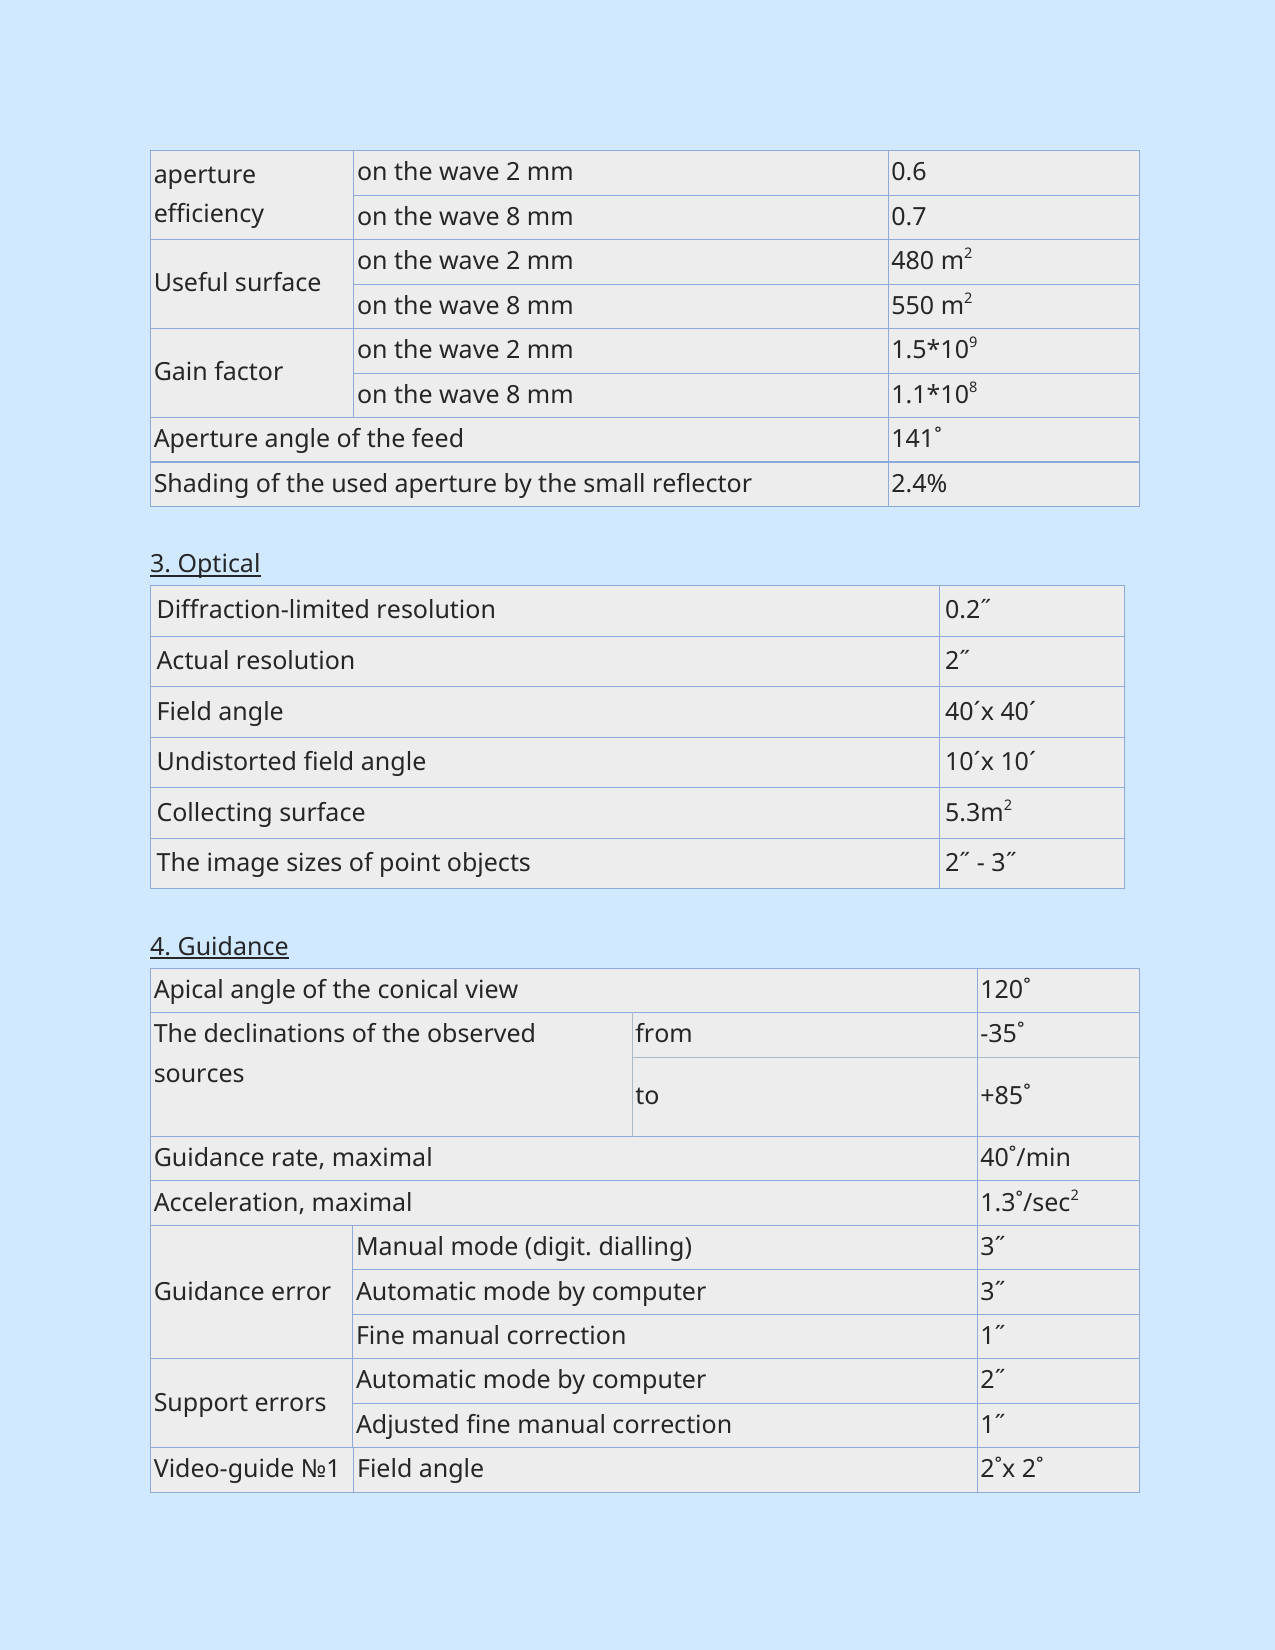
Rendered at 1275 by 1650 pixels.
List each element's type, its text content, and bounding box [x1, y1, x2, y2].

table_cell on the wave 2 mm [354, 240, 888, 283]
text 3. Optical [150, 546, 1125, 580]
table_cell Aperture angle of the feed [151, 418, 888, 461]
table_cell 2˝ - 3˝ [940, 839, 1124, 888]
table_cell 3˝ [978, 1226, 1139, 1269]
table_header Diffraction-limited resolution [151, 586, 939, 636]
table_cell 1˝ [978, 1404, 1139, 1447]
table_cell Automatic mode by computer [353, 1270, 977, 1314]
table_cell 2˝ [940, 637, 1124, 686]
table_cell 1˝ [978, 1315, 1139, 1358]
table_cell 5.3m2 [940, 788, 1124, 838]
table_cell to [633, 1058, 977, 1136]
table_cell Support errors [151, 1359, 352, 1447]
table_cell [151, 151, 353, 239]
table_cell The image sizes of point objects [151, 839, 939, 888]
table_cell Useful surface [151, 240, 353, 328]
table_cell Gain factor [151, 329, 353, 417]
table_cell Field angle [151, 687, 939, 737]
table_cell Actual resolution [151, 637, 939, 686]
table_cell on the wave 8 mm [354, 196, 888, 239]
table_cell on the wave 8 mm [354, 285, 888, 328]
table_header 0.2˝ [940, 586, 1124, 636]
table_cell Field angle [354, 1448, 977, 1492]
table_cell Acceleration, maximal [151, 1181, 977, 1225]
table_cell 1.1*108 [889, 374, 1139, 417]
table_cell 550 m2 [889, 285, 1139, 328]
table_cell Guidance error [151, 1226, 352, 1358]
table_cell -35˚ [978, 1013, 1139, 1057]
table_cell 2˚х 2˚ [978, 1448, 1139, 1492]
table_cell Undistorted field angle [151, 738, 939, 787]
table_cell 40´х 40´ [940, 687, 1124, 737]
table_cell 2˝ [978, 1359, 1139, 1403]
table_cell Video-guide №1 [151, 1448, 353, 1492]
table_cell 3˝ [978, 1270, 1139, 1314]
table_cell on the wave 2 mm [354, 329, 888, 372]
table_cell Adjusted fine manual correction [353, 1404, 977, 1447]
table_cell on the wave 2 mm [354, 151, 888, 194]
table_cell Automatic mode by computer [353, 1359, 977, 1403]
table_header Apical angle of the conical view [151, 969, 977, 1012]
table_cell from [633, 1013, 977, 1057]
table_cell on the wave 8 mm [354, 374, 888, 417]
table_cell 1.3˚/sec2 [978, 1181, 1139, 1225]
table_cell Collecting surface [151, 788, 939, 838]
table_cell 1.5*109 [889, 329, 1139, 372]
table_cell 0.6 [889, 151, 1139, 194]
table_cell Fine manual correction [353, 1315, 977, 1358]
table_cell 141˚ [889, 418, 1139, 461]
table_cell The declinations of the observed sources [151, 1013, 632, 1136]
table_cell Shading of the used aperture by the small reflector [151, 463, 888, 506]
table_cell 2.4% [889, 463, 1139, 506]
table_cell +85˚ [978, 1058, 1139, 1136]
table_cell Guidance rate, maximal [151, 1137, 977, 1180]
table_cell 0.7 [889, 196, 1139, 239]
table_cell Manual mode (digit. dialling) [353, 1226, 977, 1269]
text 4. Guidance [150, 928, 1125, 963]
table_cell 480 m2 [889, 240, 1139, 283]
table_cell 40˚/min [978, 1137, 1139, 1180]
table_cell 10´х 10´ [940, 738, 1124, 787]
table_header 120˚ [978, 969, 1139, 1012]
